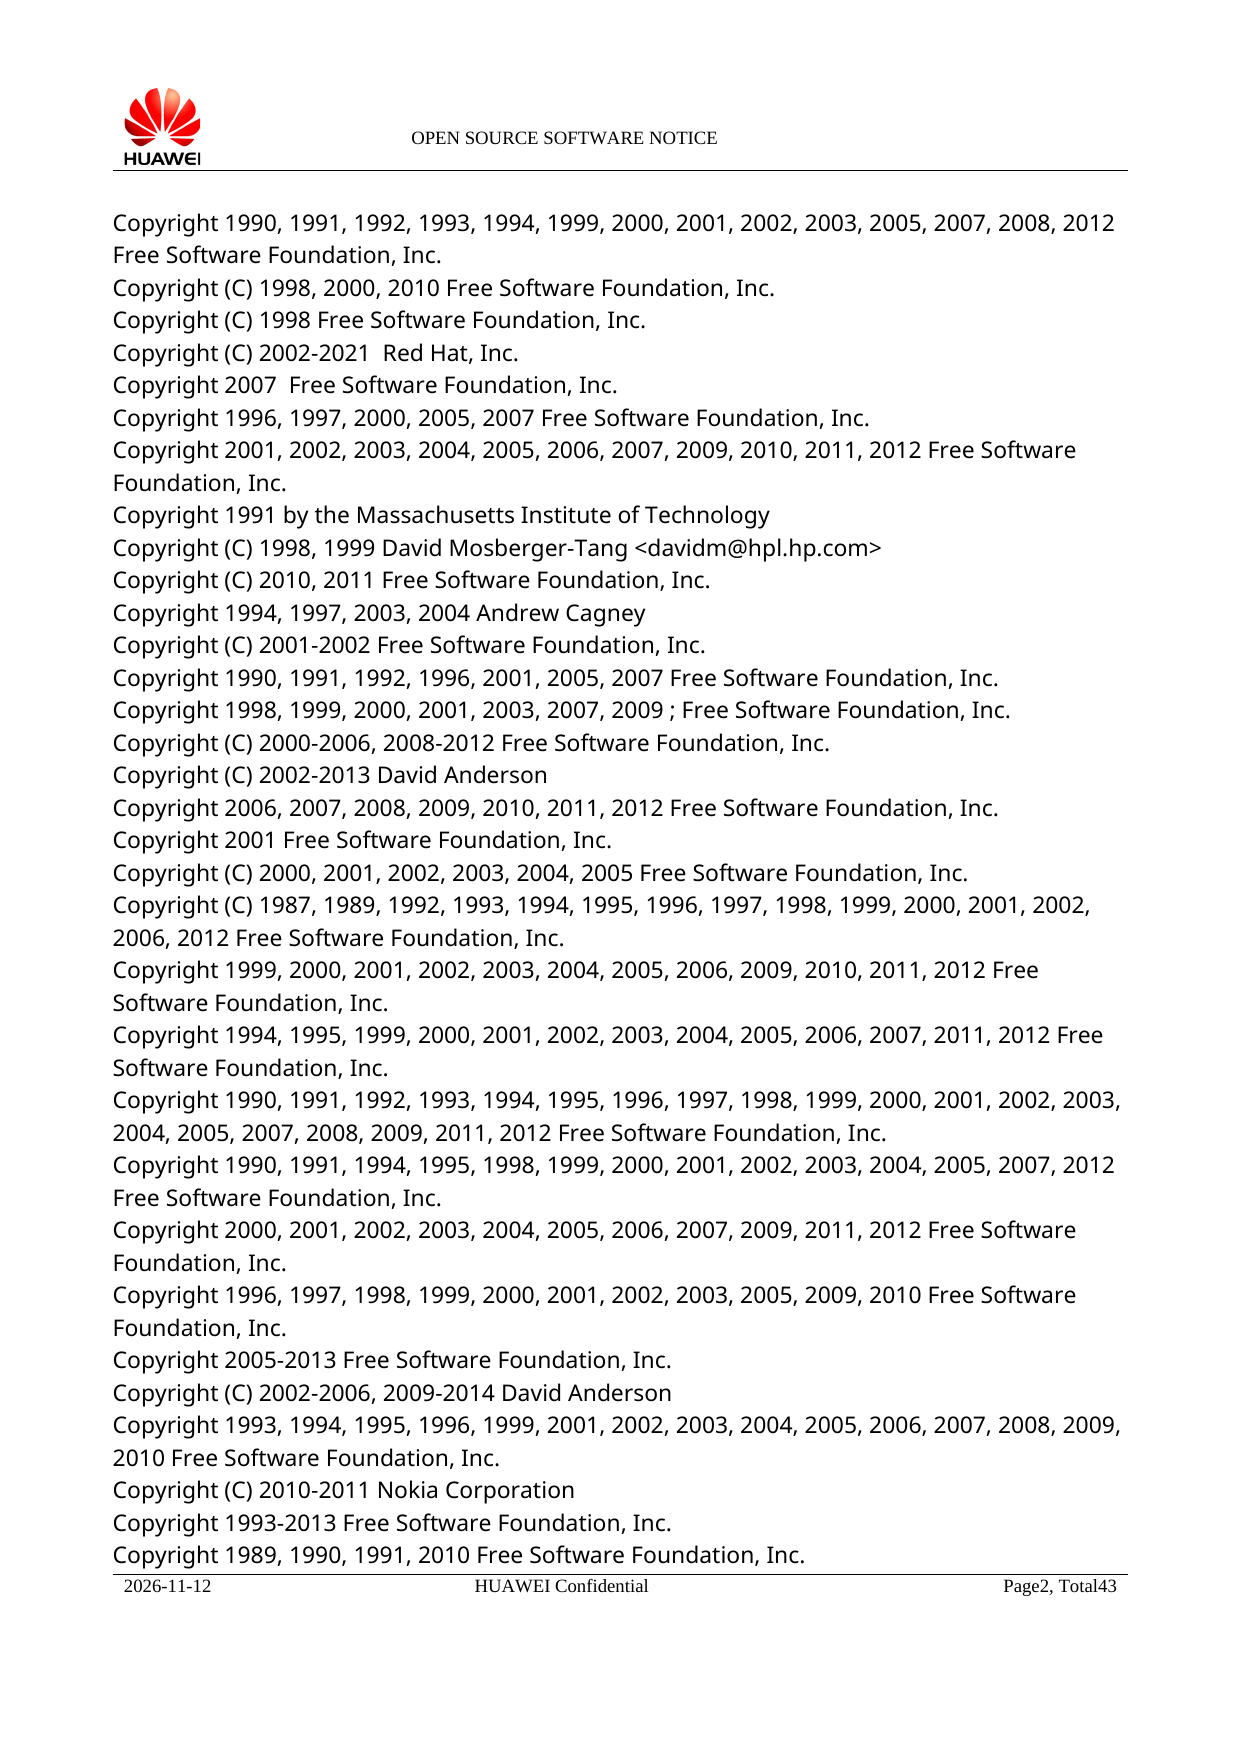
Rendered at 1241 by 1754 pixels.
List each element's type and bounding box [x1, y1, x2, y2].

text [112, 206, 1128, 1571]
picture [124, 88, 201, 165]
